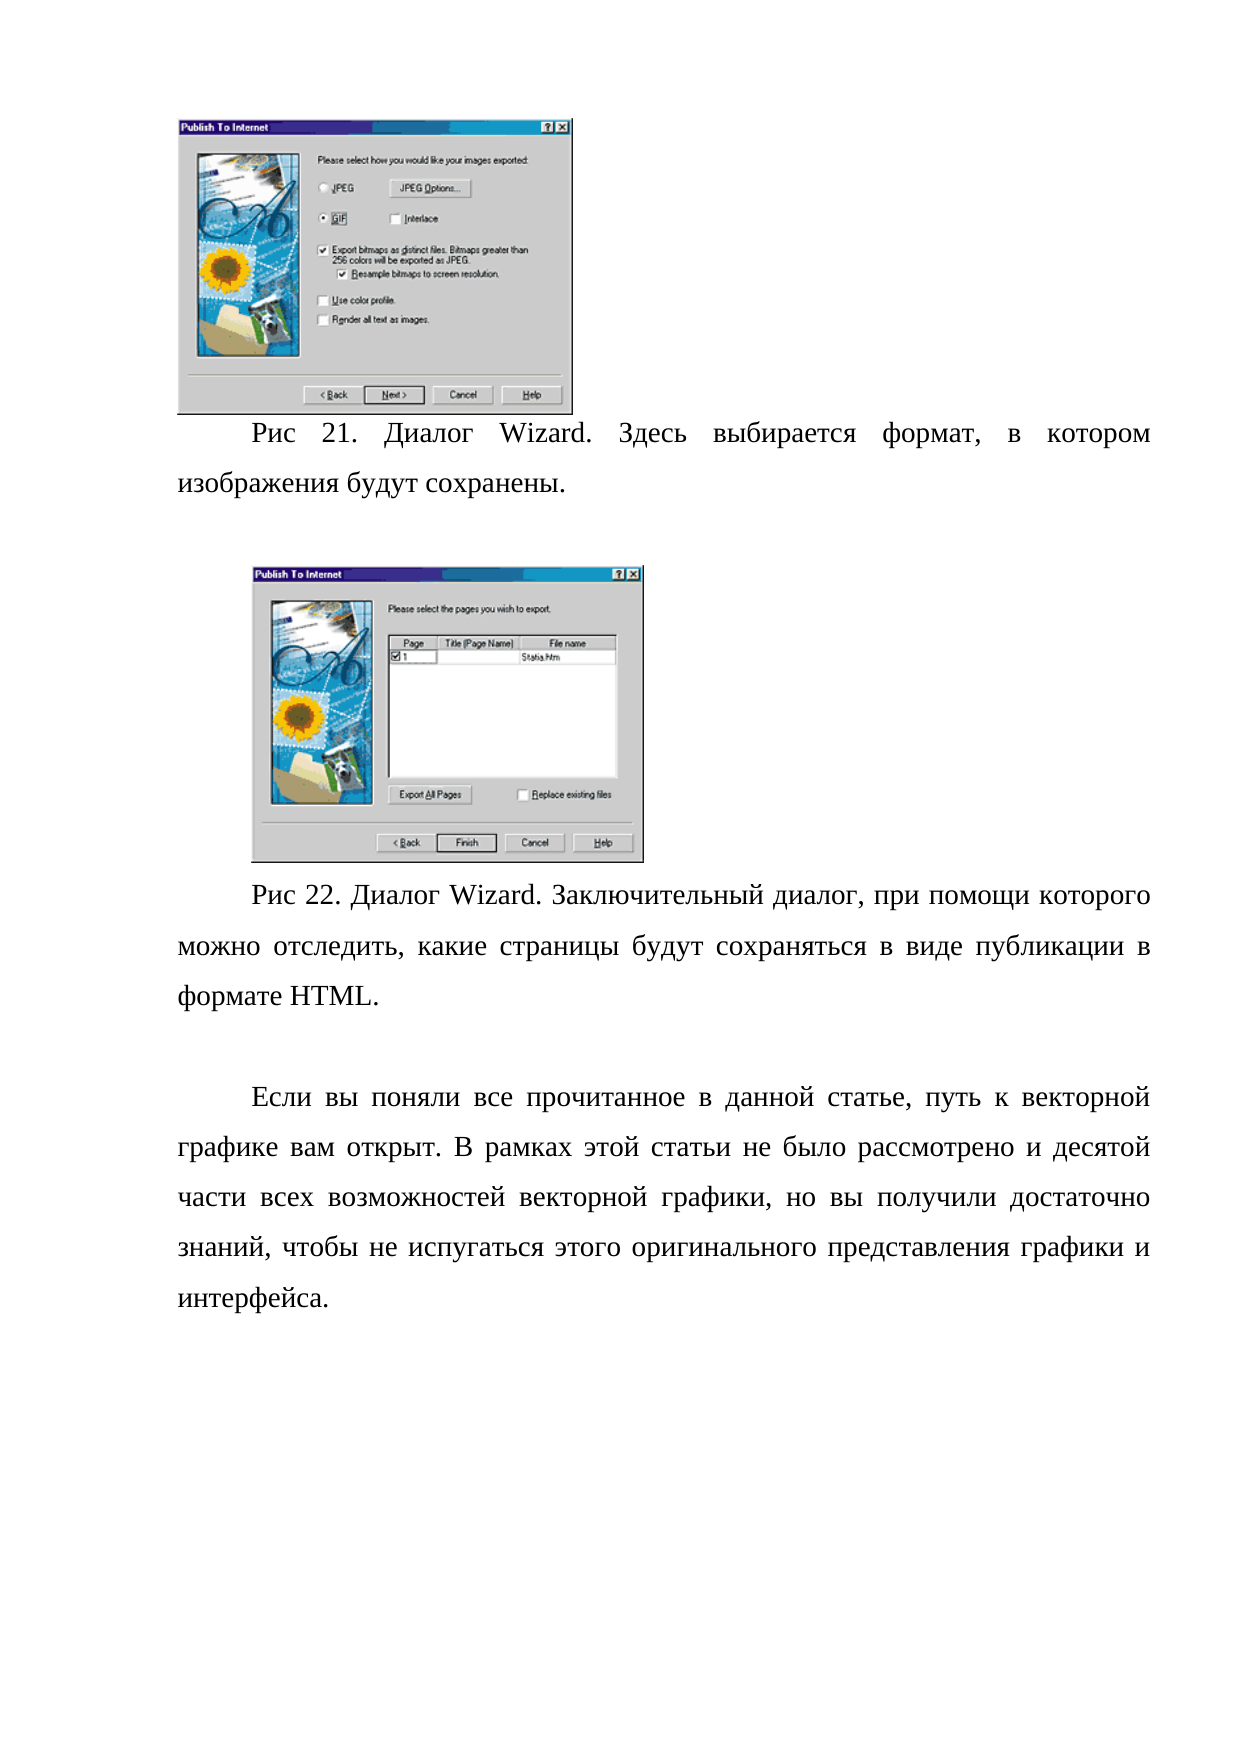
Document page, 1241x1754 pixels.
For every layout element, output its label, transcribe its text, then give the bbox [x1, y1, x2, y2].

text Рис 21. Диалог Wizard. Здесь выбирается формат, в котором изображения будут сохранены. [177, 415, 1152, 499]
text Рис 22. Диалог Wizard. Заключительный диалог, при помощи которого можно отследить, какие страницы будут сохраняться в виде публикации в формате HTML. [177, 877, 1152, 1012]
picture [251, 565, 644, 863]
picture [177, 118, 573, 415]
text Если вы поняли все прочитанное в данной статье, путь к векторной графике вам открыт. В рамках этой статьи не было рассмотрено и десятой части всех возможностей векторной графики, но вы получили достаточно знаний, чтобы не испугаться этого оригинального представления графики и интерфейса. [177, 1079, 1152, 1313]
